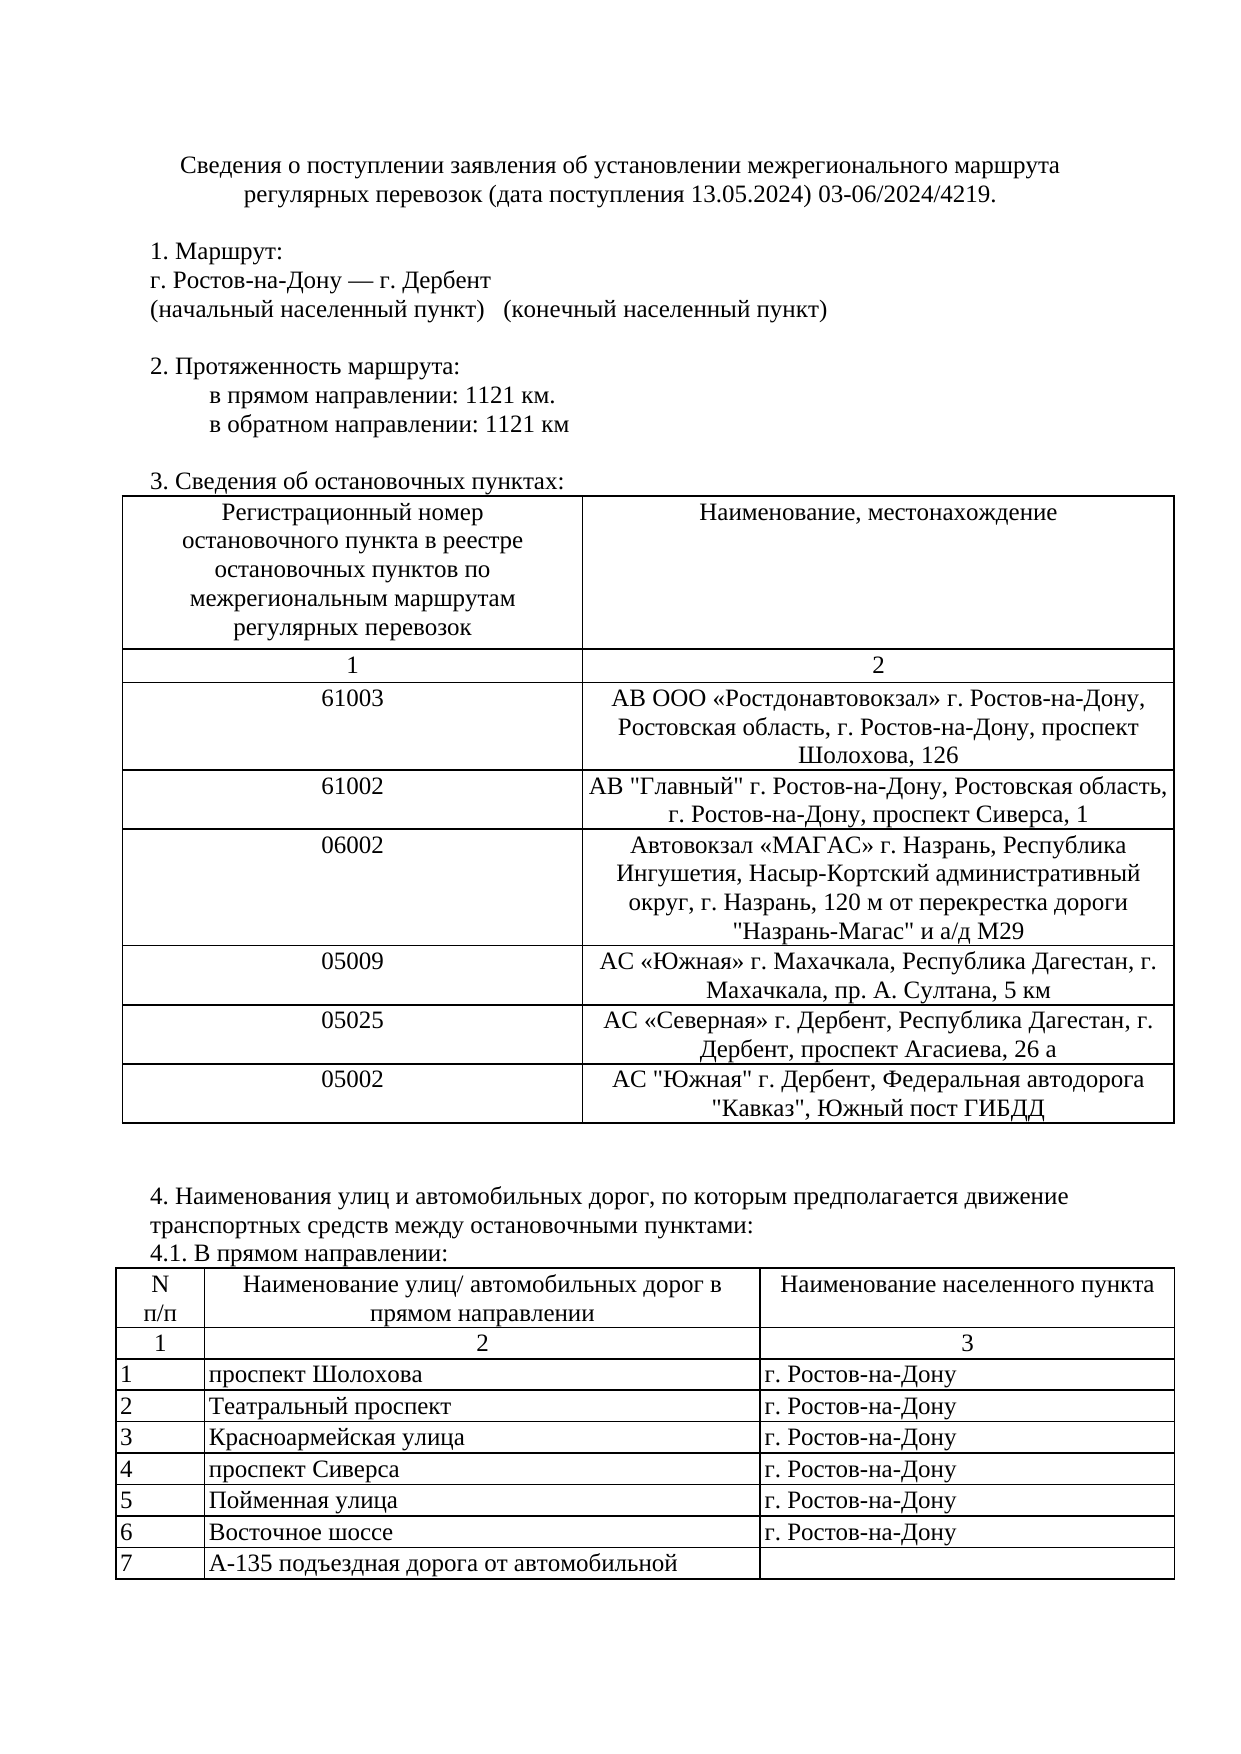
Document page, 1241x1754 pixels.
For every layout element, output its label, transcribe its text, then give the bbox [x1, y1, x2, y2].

text 4. Наименования улиц и автомобильных дорог, по которым предполагается движение транспортных средств между остановочными пунктами: [150, 1181, 1090, 1238]
table_cell [761, 1548, 1174, 1578]
text 4.1. В прямом направлении: [150, 1238, 1090, 1267]
text 3. Сведения об остановочных пунктах: [150, 466, 1090, 495]
table_cell г. Ростов-на-Дону [761, 1454, 1174, 1484]
table_cell Восточное шоссе [205, 1517, 759, 1547]
table_cell г. Ростов-на-Дону [761, 1422, 1174, 1452]
text в обратном направлении: 1121 км [150, 409, 1090, 437]
table_cell 1 [117, 1328, 204, 1358]
table_header Наименование улиц/ автомобильных дорог в прямом направлении [205, 1269, 759, 1326]
table_cell АВ "Главный" г. Ростов-на-Дону, Ростовская область, г. Ростов-на-Дону, проспект Сиверса, 1 [583, 771, 1173, 828]
table_cell г. Ростов-на-Дону [761, 1360, 1174, 1389]
table_cell 2 [583, 650, 1173, 681]
table_header Наименование, местонахождение [583, 497, 1173, 648]
text в прямом направлении: 1121 км. [150, 380, 1090, 409]
text г. Ростов-на-Дону — г. Дербент [150, 265, 1090, 294]
table_cell 05025 [123, 1006, 582, 1063]
table_header Регистрационный номер остановочного пункта в реестре остановочных пунктов по межрегиональным маршрутам регулярных перевозок [123, 497, 582, 648]
table_cell 1 [123, 650, 582, 681]
table_cell 4 [117, 1454, 204, 1484]
table_cell проспект Сиверса [205, 1454, 759, 1484]
table_cell Автовокзал «МАГАС» г. Назрань, Республика Ингушетия, Насыр-Кортский административный округ, г. Назрань, 120 м от перекрестка дороги "Назрань-Магас" и а/д М29 [583, 830, 1173, 945]
table_cell Красноармейская улица [205, 1422, 759, 1452]
table_cell г. Ростов-на-Дону [761, 1517, 1174, 1547]
table_cell Театральный проспект [205, 1391, 759, 1421]
table_cell АС "Южная" г. Дербент, Федеральная автодорога "Кавказ", Южный пост ГИБДД [583, 1065, 1173, 1122]
table_cell 2 [117, 1391, 204, 1421]
table_cell 7 [117, 1548, 204, 1578]
table_cell 05002 [123, 1065, 582, 1122]
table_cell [205, 1548, 759, 1578]
table_cell 06002 [123, 830, 582, 945]
table_cell Пойменная улица [205, 1485, 759, 1515]
table_cell г. Ростов-на-Дону [761, 1485, 1174, 1515]
table_cell 1 [117, 1360, 204, 1389]
table_cell 5 [117, 1485, 204, 1515]
table_header Наименование населенного пункта [761, 1269, 1174, 1326]
table_cell проспект Шолохова [205, 1360, 759, 1389]
table_cell 61003 [123, 683, 582, 769]
table_cell г. Ростов-на-Дону [761, 1391, 1174, 1421]
table_cell АС «Южная» г. Махачкала, Республика Дагестан, г. Махачкала, пр. А. Султана, 5 км [583, 946, 1173, 1004]
text (начальный населенный пункт) (конечный населенный пункт) [150, 294, 1090, 322]
table_cell 6 [117, 1517, 204, 1547]
text 2. Протяженность маршрута: [150, 351, 1090, 380]
table_cell АВ ООО «Ростдонавтовокзал» г. Ростов-на-Дону, Ростовская область, г. Ростов-на-Дону, проспект Шолохова, 126 [583, 683, 1173, 769]
table_cell 2 [205, 1328, 759, 1358]
table_cell 3 [117, 1422, 204, 1452]
table_cell 05009 [123, 946, 582, 1004]
table_cell АС «Северная» г. Дербент, Республика Дагестан, г. Дербент, проспект Агасиева, 26 а [583, 1006, 1173, 1063]
table_cell 3 [761, 1328, 1174, 1358]
text 1. Маршрут: [150, 236, 1090, 265]
table_header N п/п [117, 1269, 204, 1326]
table_cell 61002 [123, 771, 582, 828]
text Сведения о поступлении заявления об установлении межрегионального маршрута регулярных перевозок (дата поступления 13.05.2024) 03-06/2024/4219. [150, 150, 1090, 207]
